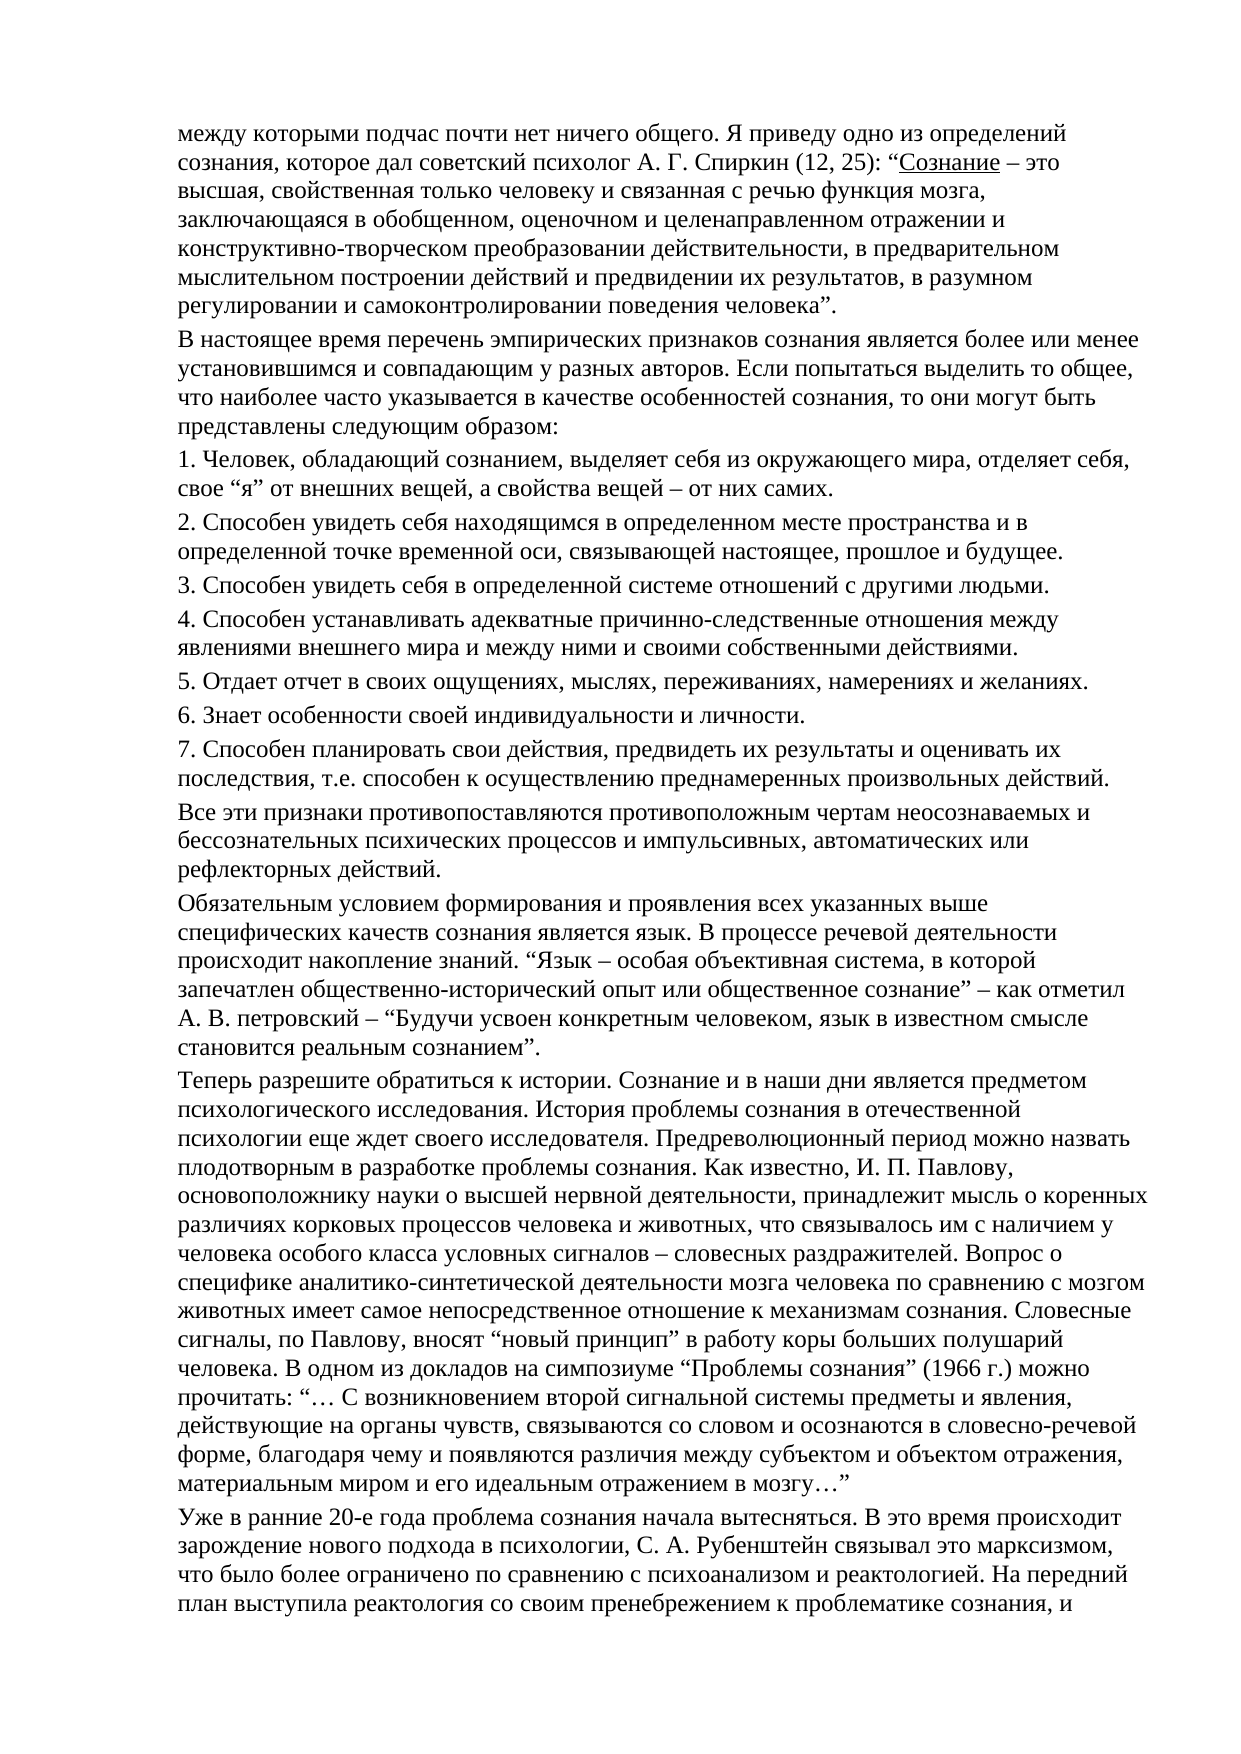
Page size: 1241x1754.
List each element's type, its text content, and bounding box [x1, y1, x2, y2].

text 6. Знает особенности своей индивидуальности и личности. [177, 700, 1152, 729]
text Теперь разрешите обратиться к истории. Сознание и в наши дни является предметом психологического исследования. История проблемы сознания в отечественной психологии еще ждет своего исследователя. Предреволюционный период можно назвать плодотворным в разработке проблемы сознания. Как известно, И. П. Павлову, основоположнику науки о высшей нервной деятельности, принадлежит мысль о коренных различиях корковых процессов человека и животных, что связывалось им с наличием у человека особого класса условных сигналов – словесных раздражителей. Вопрос о специфике аналитико-синтетической деятельности мозга человека по сравнению с мозгом животных имеет самое непосредственное отношение к механизмам сознания. Словесные сигналы, по Павлову, вносят “новый принцип” в работу коры больших полушарий человека. В одном из докладов на симпозиуме “Проблемы сознания” (1966 г.) можно прочитать: “… С возникновением второй сигнальной системы предметы и явления, действующие на органы чувств, связываются со словом и осознаются в словесно-речевой форме, благодаря чему и появляются различия между субъектом и объектом отражения, материальным миром и его идеальным отражением в мозгу…” [177, 1066, 1152, 1497]
text 5. Отдает отчет в своих ощущениях, мыслях, переживаниях, намерениях и желаниях. [177, 666, 1152, 695]
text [177, 118, 1152, 319]
text Обязательным условием формирования и проявления всех указанных выше специфических качеств сознания является язык. В процессе речевой деятельности происходит накопление знаний. “Язык – особая объективная система, в которой запечатлен общественно-исторический опыт или общественное сознание” – как отметил А. В. петровский – “Будучи усвоен конкретным человеком, язык в известном смысле становится реальным сознанием”. [177, 888, 1152, 1060]
text 1. Человек, обладающий сознанием, выделяет себя из окружающего мира, отделяет себя, свое “я” от внешних вещей, а свойства вещей – от них самих. [177, 444, 1152, 502]
text 7. Способен планировать свои действия, предвидеть их результаты и оценивать их последствия, т.е. способен к осуществлению преднамеренных произвольных действий. [177, 734, 1152, 791]
text 3. Способен увидеть себя в определенной системе отношений с другими людьми. [177, 570, 1152, 598]
text В настоящее время перечень эмпирических признаков сознания является более или менее установившимся и совпадающим у разных авторов. Если попытаться выделить то общее, что наиболее часто указывается в качестве особенностей сознания, то они могут быть представлены следующим образом: [177, 324, 1152, 439]
text Все эти признаки противопоставляются противоположным чертам неосознаваемых и бессознательных психических процессов и импульсивных, автоматических или рефлекторных действий. [177, 797, 1152, 883]
text 4. Способен устанавливать адекватные причинно-следственные отношения между явлениями внешнего мира и между ними и своими собственными действиями. [177, 604, 1152, 661]
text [177, 1502, 1152, 1617]
text 2. Способен увидеть себя находящимся в определенном месте пространства и в определенной точке временной оси, связывающей настоящее, прошлое и будущее. [177, 507, 1152, 565]
